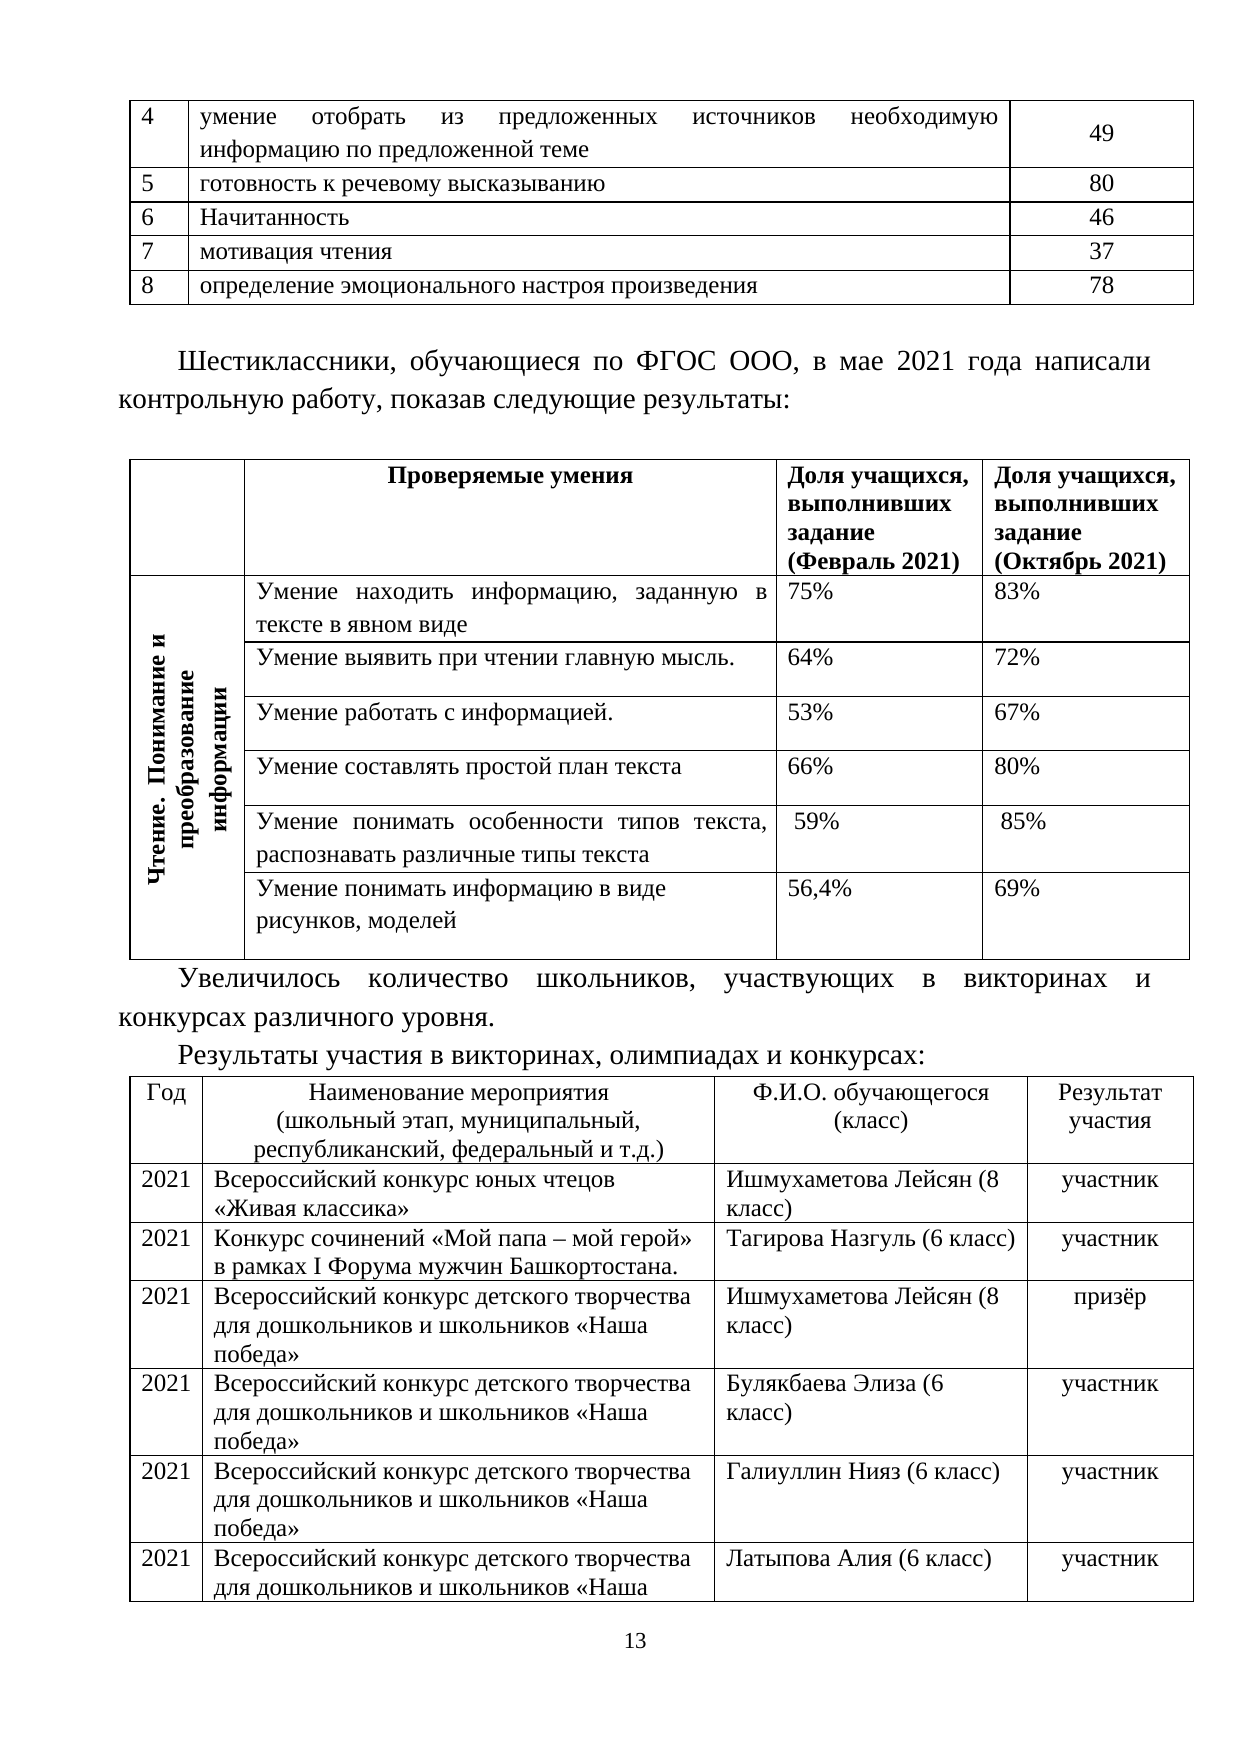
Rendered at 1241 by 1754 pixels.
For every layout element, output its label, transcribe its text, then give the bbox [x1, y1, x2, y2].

table_cell участник [1028, 1543, 1193, 1601]
table_header [131, 460, 244, 575]
table_cell 56,4% [777, 873, 982, 959]
table_cell Умение понимать информацию в виде рисунков, моделей [245, 873, 776, 959]
table_cell Галиуллин Нияз (6 класс) [715, 1456, 1027, 1542]
table_cell Всероссийский конкурс юных чтецов «Живая классика» [203, 1164, 714, 1222]
table_cell 59% [777, 806, 982, 872]
table_header Доля учащихся, выполнивших задание (Октябрь 2021) [983, 460, 1189, 575]
table_header Год [131, 1077, 202, 1163]
table_cell определение эмоционального настроя произведения [189, 271, 1009, 303]
table_cell 67% [983, 697, 1189, 750]
table_cell 2021 [131, 1543, 202, 1601]
table_cell Умение выявить при чтении главную мысль. [245, 643, 776, 696]
table_cell 49 [1011, 101, 1193, 167]
table_cell Умение находить информацию, заданную в тексте в явном виде [245, 576, 776, 641]
table_header Результат участия [1028, 1077, 1193, 1163]
table_header Наименование мероприятия (школьный этап, муниципальный, республиканский, федеральный и т.д.) [203, 1077, 714, 1163]
table_cell 6 [131, 203, 188, 235]
table_cell 2021 [131, 1369, 202, 1455]
table_cell 2021 [131, 1281, 202, 1367]
table_cell 78 [1011, 271, 1193, 303]
table_cell 8 [131, 271, 188, 303]
table_cell готовность к речевому высказыванию [189, 168, 1009, 201]
table_header Ф.И.О. обучающегося (класс) [715, 1077, 1027, 1163]
table_cell Чтение. Понимание и преобразование информации [131, 576, 244, 959]
table_cell 37 [1011, 236, 1193, 269]
text Результаты участия в викторинах, олимпиадах и конкурсах: [118, 1037, 1152, 1071]
table_cell 66% [777, 751, 982, 805]
table_header Доля учащихся, выполнивших задание (Февраль 2021) [777, 460, 982, 575]
table_cell Умение понимать особенности типов текста, распознавать различные типы текста [245, 806, 776, 872]
table_cell 2021 [131, 1456, 202, 1542]
text Увеличилось количество школьников, участвующих в викторинах и конкурсах различного уровня. [118, 960, 1152, 1032]
table_cell призёр [1028, 1281, 1193, 1367]
table_cell Начитанность [189, 203, 1009, 235]
table_cell 85% [983, 806, 1189, 872]
table_cell 4 [131, 101, 188, 167]
table_cell Всероссийский конкурс детского творчества для дошкольников и школьников «Наша победа» [203, 1369, 714, 1455]
table_cell 7 [131, 236, 188, 269]
table_cell умение отобрать из предложенных источников необходимую информацию по предложенной теме [189, 101, 1009, 167]
table_cell 53% [777, 697, 982, 750]
table_cell Всероссийский конкурс детского творчества для дошкольников и школьников «Наша победа» [203, 1281, 714, 1367]
table_cell Конкурс сочинений «Мой папа – мой герой» в рамках I Форума мужчин Башкортостана. [203, 1223, 714, 1280]
table_cell 83% [983, 576, 1189, 641]
table_cell участник [1028, 1456, 1193, 1542]
table_cell 72% [983, 643, 1189, 696]
table_cell Булякбаева Элиза (6 класс) [715, 1369, 1027, 1455]
table_cell участник [1028, 1369, 1193, 1455]
table_cell Умение работать с информацией. [245, 697, 776, 750]
table_cell Умение составлять простой план текста [245, 751, 776, 805]
table_cell 5 [131, 168, 188, 201]
table_cell участник [1028, 1164, 1193, 1222]
table_cell мотивация чтения [189, 236, 1009, 269]
table_cell 75% [777, 576, 982, 641]
table_cell 2021 [131, 1164, 202, 1222]
table_cell 64% [777, 643, 982, 696]
table_cell Ишмухаметова Лейсян (8 класс) [715, 1281, 1027, 1367]
text Шестиклассники, обучающиеся по ФГОС ООО, в мае 2021 года написали контрольную работу, показав следующие результаты: [118, 343, 1152, 415]
table_cell 2021 [131, 1223, 202, 1280]
table_cell 80 [1011, 168, 1193, 201]
table_cell Ишмухаметова Лейсян (8 класс) [715, 1164, 1027, 1222]
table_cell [715, 1543, 1027, 1601]
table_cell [203, 1456, 714, 1542]
table_cell 69% [983, 873, 1189, 959]
table_cell Тагирова Назгуль (6 класс) [715, 1223, 1027, 1280]
table_header Проверяемые умения [245, 460, 776, 575]
table_cell 46 [1011, 203, 1193, 235]
table_cell 80% [983, 751, 1189, 805]
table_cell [203, 1543, 714, 1601]
table_cell участник [1028, 1223, 1193, 1280]
